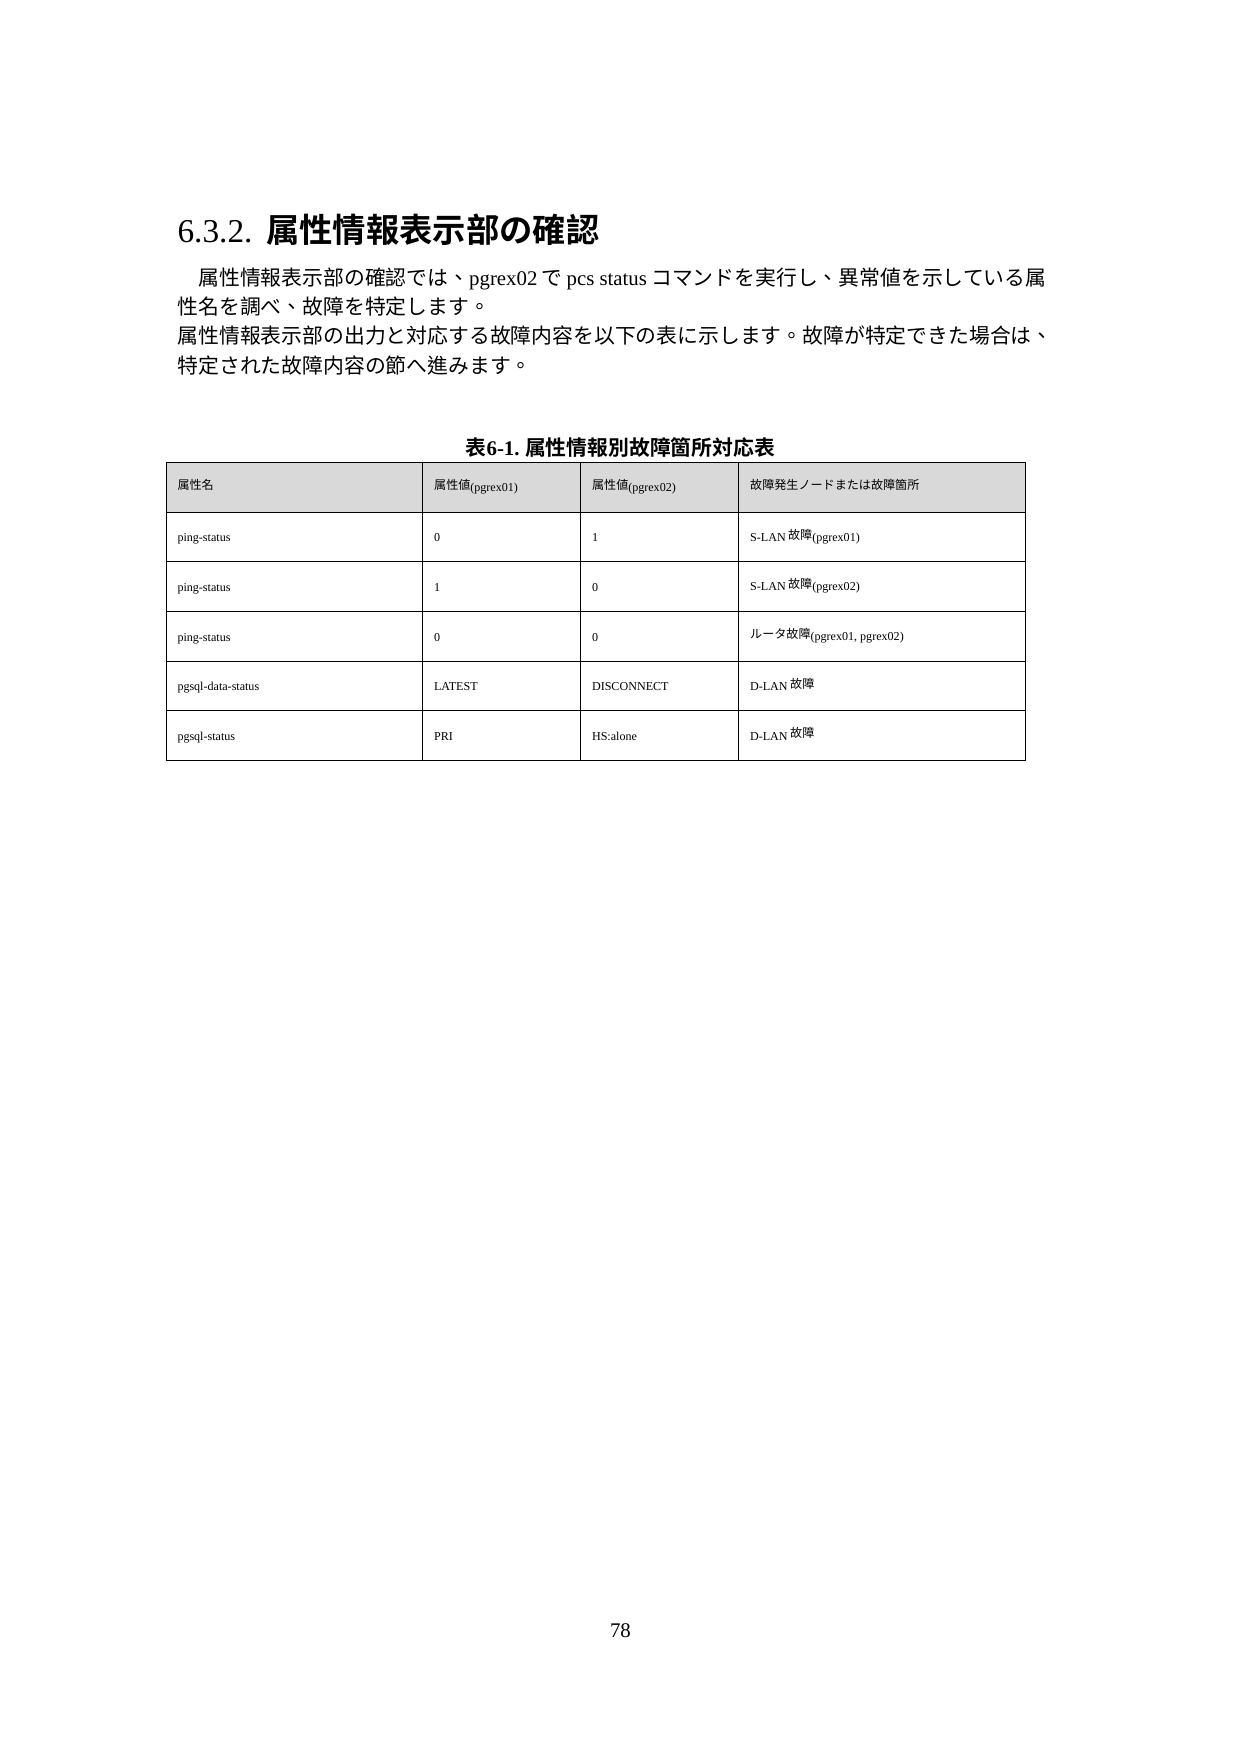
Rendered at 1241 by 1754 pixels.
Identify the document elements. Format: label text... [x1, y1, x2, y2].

table_cell 0 [423, 513, 580, 561]
table_cell 0 [581, 612, 738, 661]
table_cell DISCONNECT [581, 662, 738, 710]
table_cell 0 [581, 562, 738, 611]
table_cell D-LAN故障 [739, 662, 1025, 710]
table_header 属性名 [167, 463, 422, 512]
table_cell ping-status [167, 562, 422, 611]
table_cell ルータ故障(pgrex01, pgrex02) [739, 612, 1025, 661]
table_cell ping-status [167, 513, 422, 561]
table_cell 1 [423, 562, 580, 611]
table_cell PRI [423, 711, 580, 760]
text 属性情報表示部の出力と対応する故障内容を以下の表に示します。故障が特定できた場合は、特定された故障内容の節へ進みます。 [177, 321, 1054, 379]
text 属性情報表示部の確認では、pgrex02でpcs statusコマンドを実行し、異常値を示している属性名を調べ、故障を特定します。 [177, 263, 1054, 321]
table_header 属性値(pgrex01) [423, 463, 580, 512]
table_header 属性値(pgrex02) [581, 463, 738, 512]
table_cell ping-status [167, 612, 422, 661]
table_cell pgsql-data-status [167, 662, 422, 710]
table_cell 1 [581, 513, 738, 561]
table_header 故障発生ノードまたは故障箇所 [739, 463, 1025, 512]
table_cell S-LAN故障(pgrex02) [739, 562, 1025, 611]
table_cell 0 [423, 612, 580, 661]
table_cell LATEST [423, 662, 580, 710]
table_cell HS:alone [581, 711, 738, 760]
subtitle 属性情報表示部の確認 [177, 207, 1063, 252]
table_cell S-LAN故障(pgrex01) [739, 513, 1025, 561]
table_cell pgsql-status [167, 711, 422, 760]
table_cell D-LAN故障 [739, 711, 1025, 760]
text 属性情報別故障箇所対応表 [177, 433, 1063, 462]
